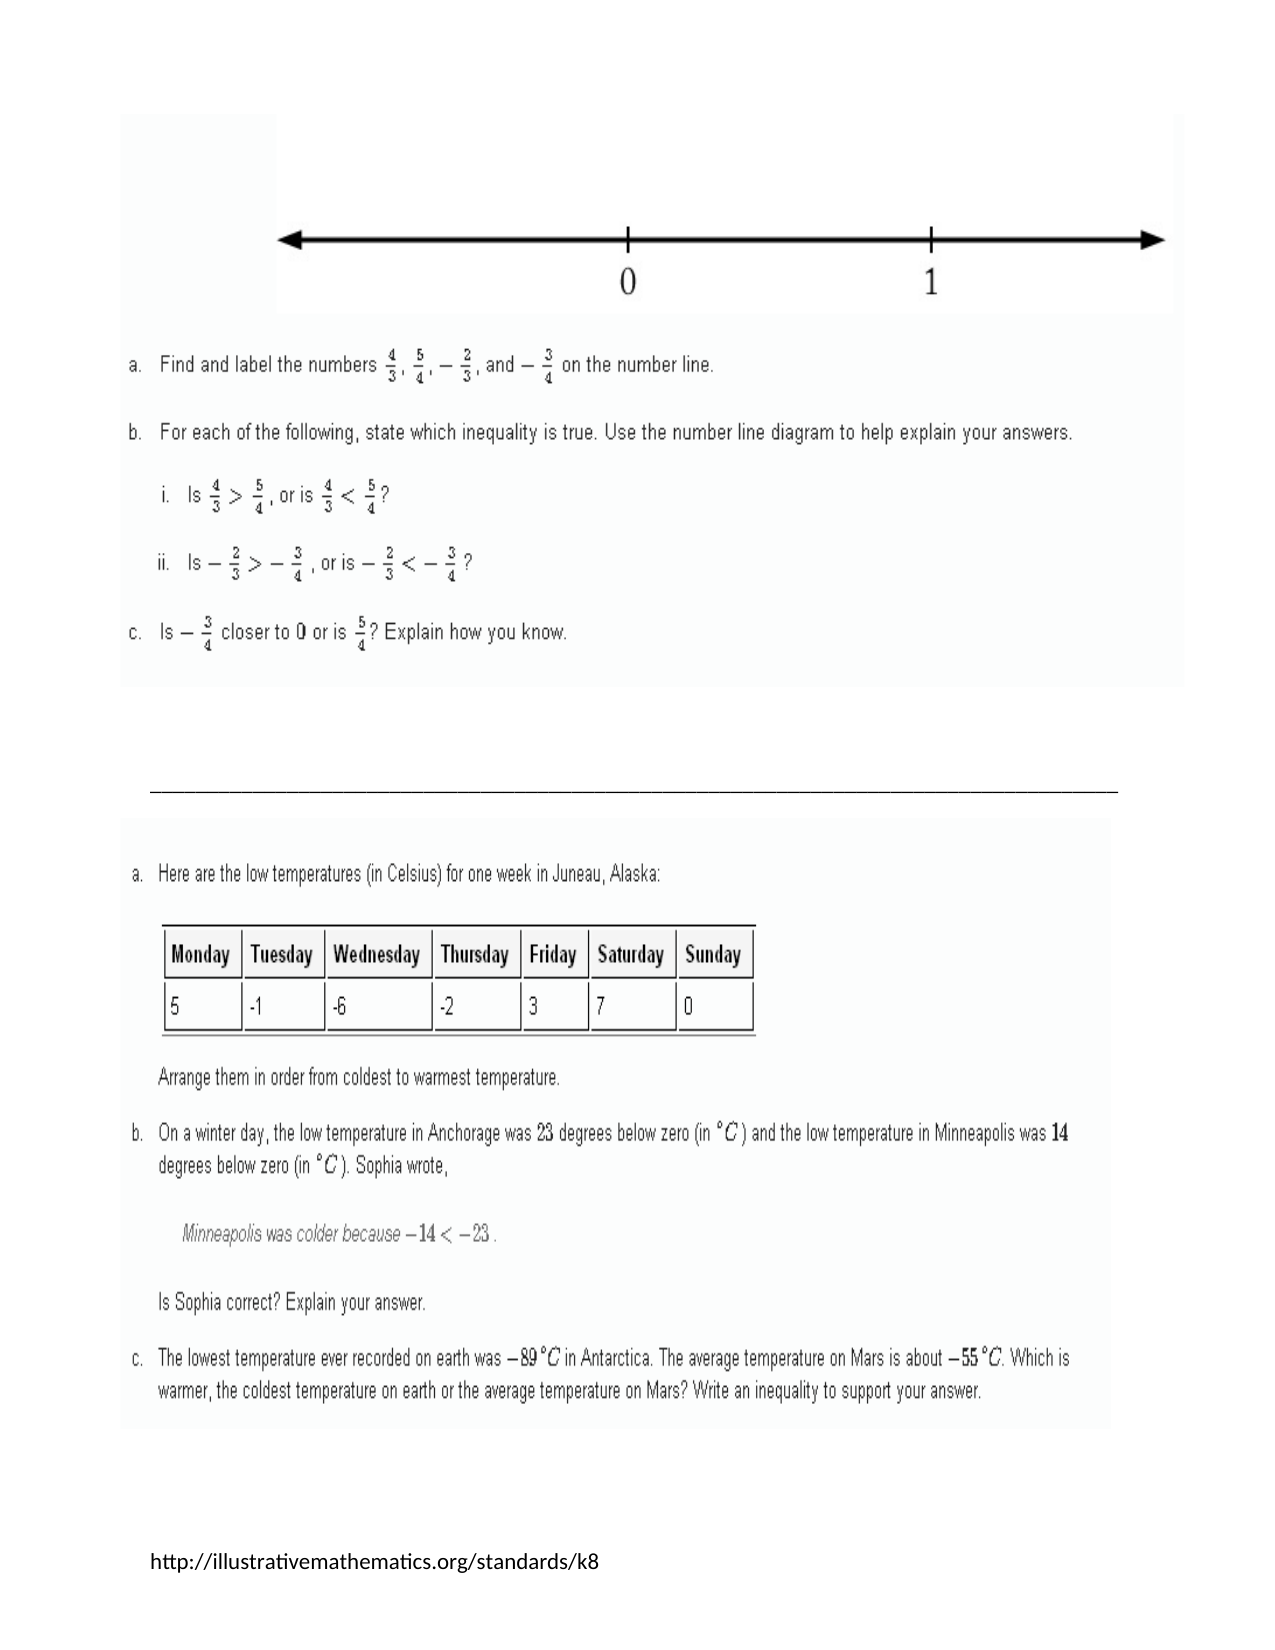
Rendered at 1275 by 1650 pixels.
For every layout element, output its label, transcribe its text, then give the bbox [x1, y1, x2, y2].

text _____________________________________________________________________________________ [150, 203, 399, 253]
picture [120, 114, 1185, 863]
text _____________________________________________________________________________________ [150, 686, 1125, 949]
